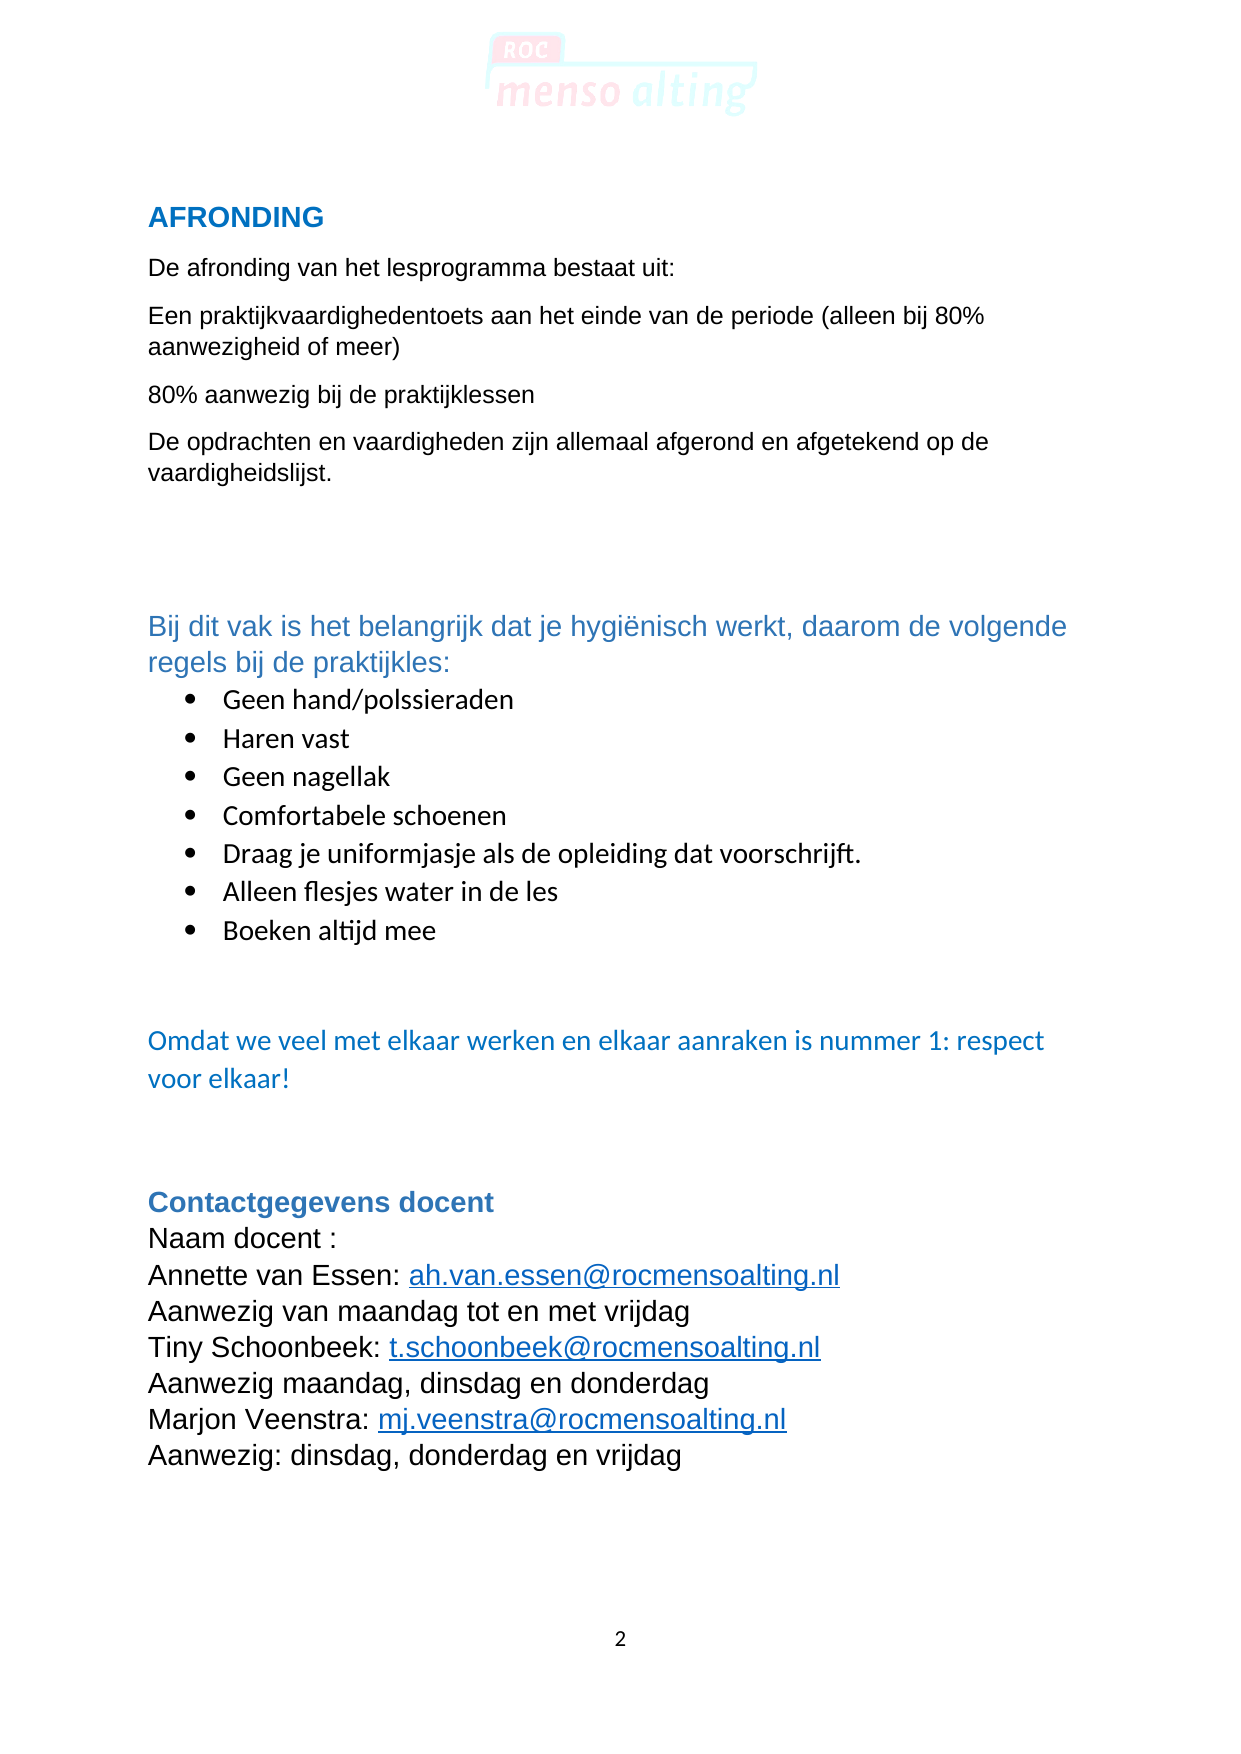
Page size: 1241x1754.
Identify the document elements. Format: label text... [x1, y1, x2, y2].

list Alleen flesjes water in de les [185, 873, 1093, 909]
list Haren vast [185, 720, 1093, 755]
text Annette van Essen: ah.van.essen@rocmensoalting.nl [148, 1257, 1093, 1291]
text Aanwezig maandag, dinsdag en donderdag [148, 1366, 1093, 1399]
text Omdat we veel met elkaar werken en elkaar aanraken is nummer 1: respect voor elkaar! [148, 1022, 1093, 1096]
list Boeken altijd mee [185, 912, 1093, 948]
list Draag je uniformjasje als de opleiding dat voorschrijft. [185, 835, 1093, 871]
list Geen nagellak [185, 758, 1093, 794]
text De afronding van het lesprogramma bestaat uit: [148, 253, 1093, 282]
text Aanwezig: dinsdag, donderdag en vrijdag [148, 1438, 1093, 1472]
text De opdrachten en vaardigheden zijn allemaal afgerond en afgetekend op de vaardigheidslijst. [148, 427, 1093, 487]
text Marjon Veenstra: mj.veenstra@rocmensoalting.nl [148, 1402, 1093, 1436]
subtitle Contactgegevens docent [148, 1185, 1093, 1219]
text Tiny Schoonbeek: t.schoonbeek@rocmensoalting.nl [148, 1330, 1093, 1363]
text Een praktijkvaardighedentoets aan het einde van de periode (alleen bij 80% aanwezigheid of meer) [148, 301, 1093, 361]
text 80% aanwezig bij de praktijklessen [148, 380, 1093, 408]
text AFRONDING [148, 200, 1093, 234]
text Aanwezig van maandag tot en met vrijdag [148, 1294, 1093, 1327]
list Comfortabele schoenen [185, 797, 1093, 832]
list Geen hand/polssieraden [185, 681, 1093, 717]
subtitle Bij dit vak is het belangrijk dat je hygiënisch werkt, daarom de volgende regels bij de praktijkles: [148, 609, 1093, 679]
text Naam docent : [148, 1221, 1093, 1255]
